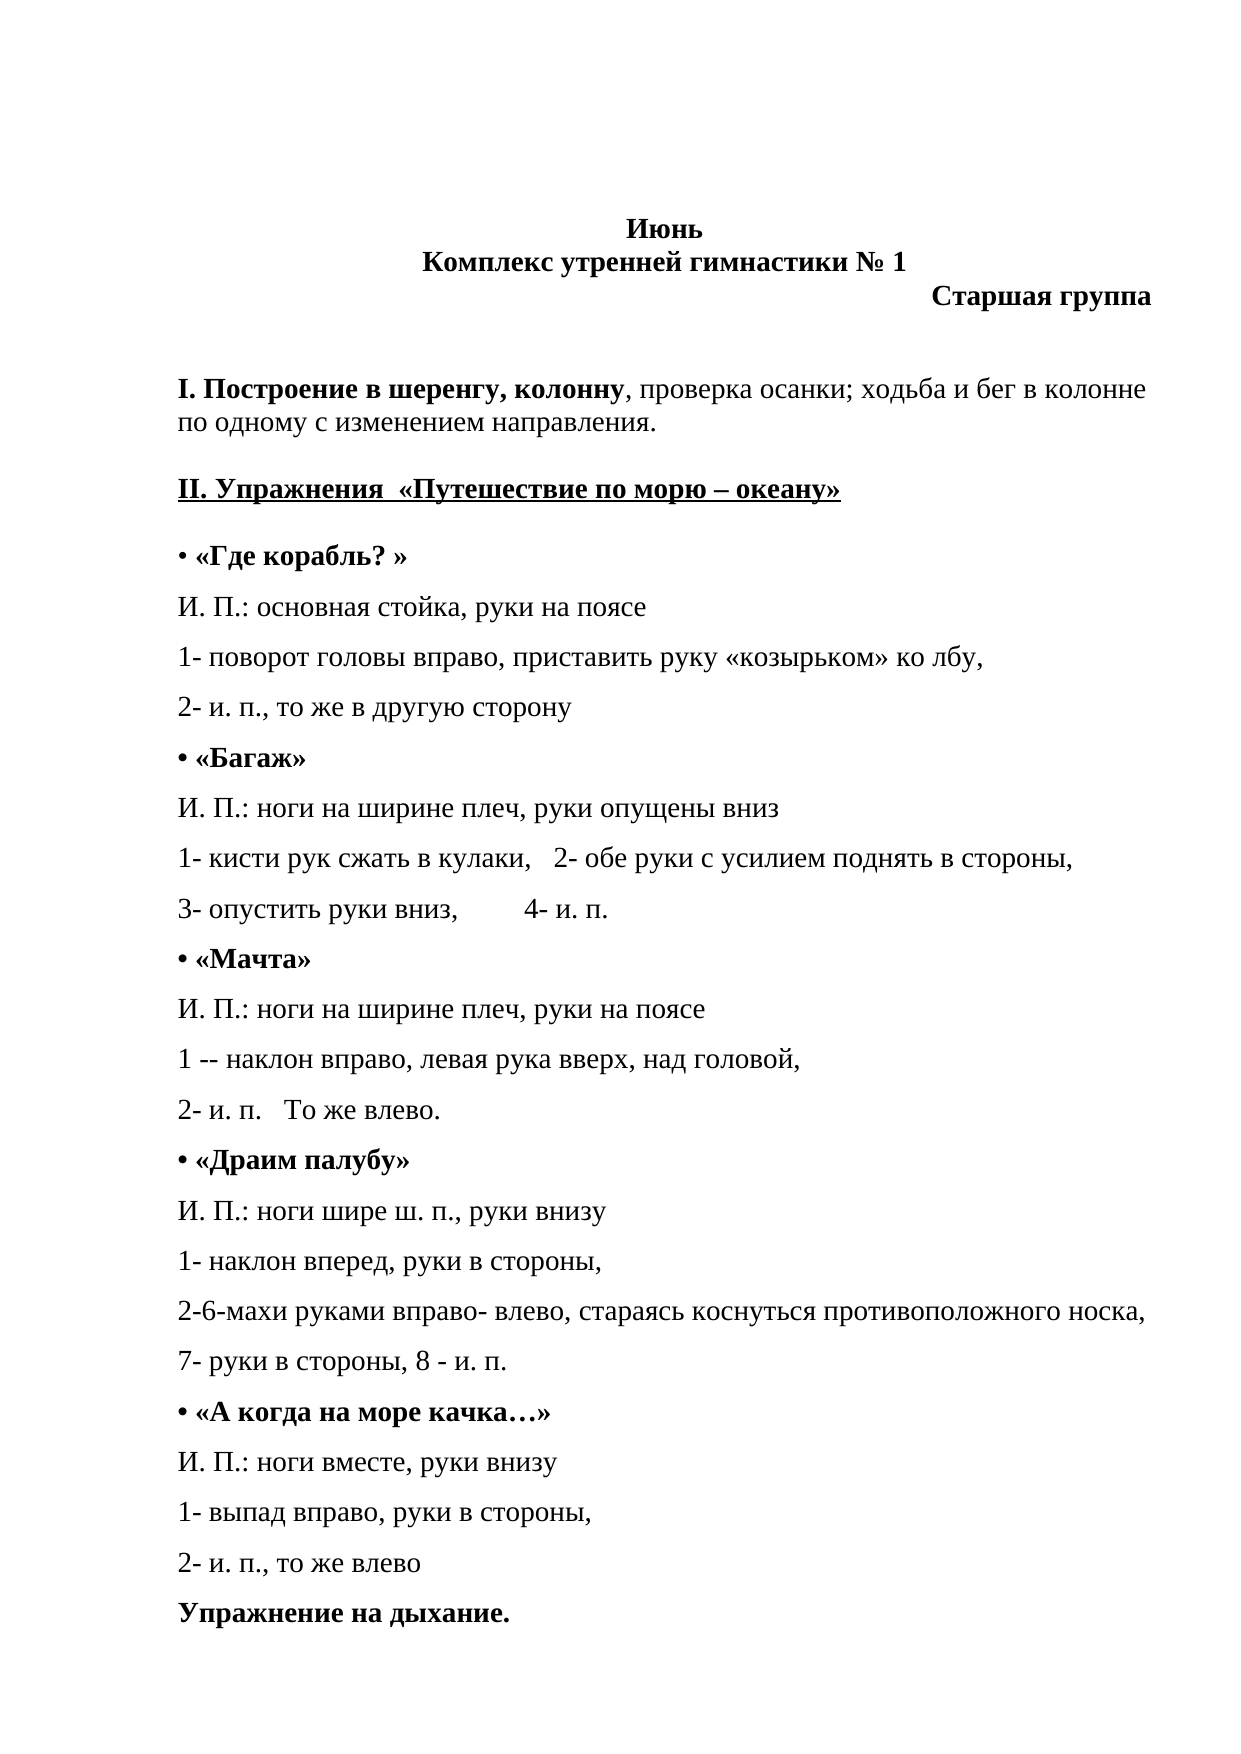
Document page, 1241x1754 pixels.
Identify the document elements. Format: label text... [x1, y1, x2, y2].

text 1- поворот головы вправо, приставить руку «козырьком» ко лбу, [177, 639, 1152, 673]
text 7- руки в стороны, 8 - и. п. [177, 1343, 1152, 1377]
text • «Где корабль? » [177, 538, 1152, 572]
text И. П.: ноги на ширине плеч, руки на поясе [177, 991, 1152, 1025]
text 2- и. п., то же влево [177, 1545, 1152, 1578]
text И. П.: ноги на ширине плеч, руки опущены вниз [177, 790, 1152, 824]
text • «Багаж» [177, 740, 1152, 773]
text 1- выпад вправо, руки в стороны, [177, 1494, 1152, 1528]
text • «Мачта» [177, 941, 1152, 974]
text И. П.: основная стойка, руки на поясе [177, 589, 1152, 622]
text 1- кисти рук сжать в кулаки, 2- обе руки с усилием поднять в стороны, [177, 840, 1152, 874]
text I. Построение в шеренгу, колонну, проверка осанки; ходьба и бег в колонне по одному с изменением направления. [177, 371, 1152, 438]
text Комплекс утренней гимнастики № 1 [177, 244, 1152, 278]
text 1 -- наклон вправо, левая рука вверх, над головой, [177, 1042, 1152, 1075]
text 2- и. п. То же влево. [177, 1092, 1152, 1126]
text 2- и. п., то же в другую сторону [177, 689, 1152, 723]
text 2-6-махи руками вправо- влево, стараясь коснуться противоположного носка, [177, 1293, 1152, 1327]
text 3- опустить руки вниз, 4- и. п. [177, 891, 1152, 924]
text II. Упражнения «Путешествие по морю – океану» [177, 471, 1152, 505]
text 1- наклон вперед, руки в стороны, [177, 1243, 1152, 1276]
text • «А когда на море качка…» [177, 1394, 1152, 1427]
text Упражнение на дыхание. [177, 1595, 1152, 1629]
text И. П.: ноги шире ш. п., руки внизу [177, 1193, 1152, 1226]
text Старшая группа [177, 278, 1152, 312]
text И. П.: ноги вместе, руки внизу [177, 1444, 1152, 1478]
text Июнь [177, 211, 1152, 244]
text • «Драим палубу» [177, 1142, 1152, 1176]
